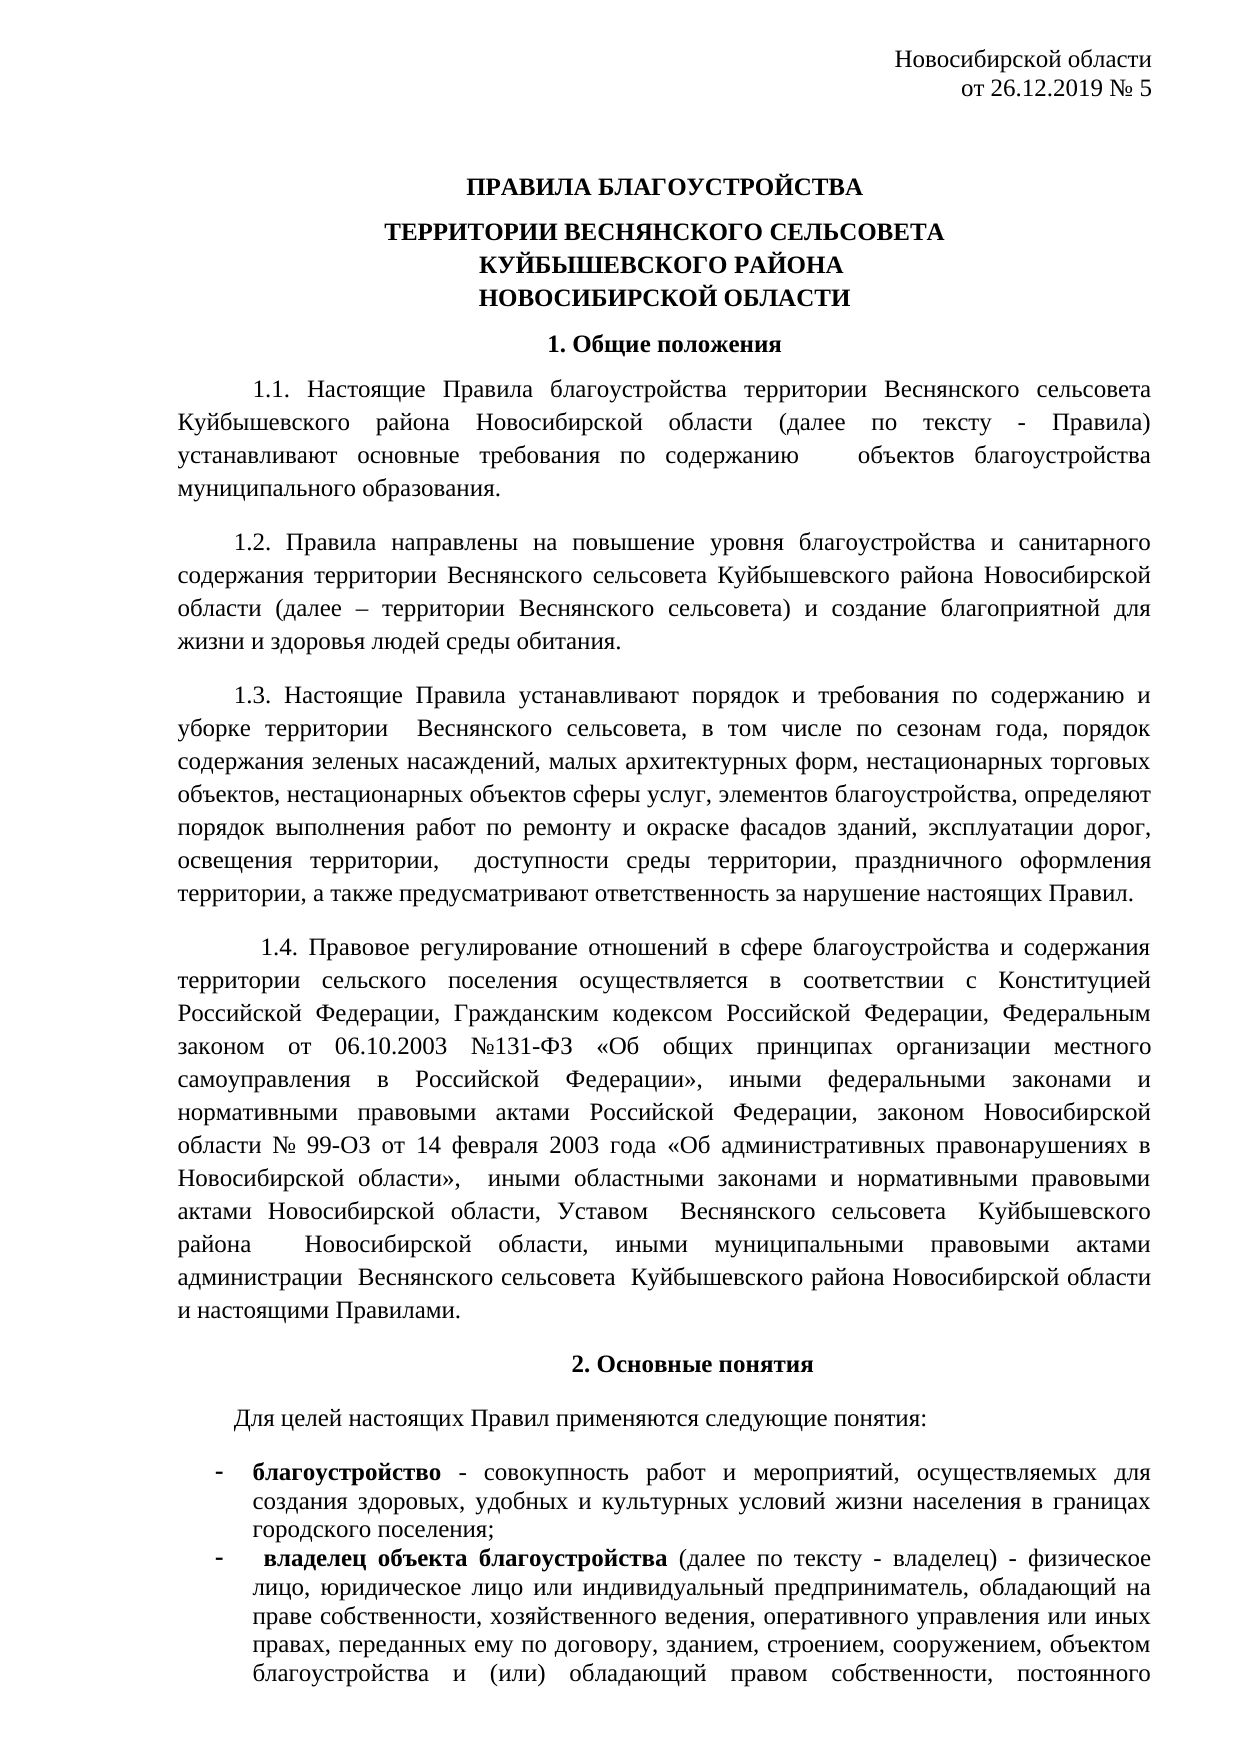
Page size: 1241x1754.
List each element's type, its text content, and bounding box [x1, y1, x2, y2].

text Новосибирской области [177, 44, 1152, 73]
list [215, 1543, 1152, 1687]
text 1. Общие положения [177, 329, 1152, 358]
text 1.3. Настоящие Правила устанавливают порядок и требования по содержанию и уборке территории Веснянского сельсовета, в том числе по сезонам года, порядок содержания зеленых насаждений, малых архитектурных форм, нестационарных торговых объектов, нестационарных объектов сферы услуг, элементов благоустройства, определяют порядок выполнения работ по ремонту и окраске фасадов зданий, эксплуатации дорог, освещения территории, доступности среды территории, праздничного оформления территории, а также предусматривают ответственность за нарушение настоящих Правил. [177, 680, 1152, 907]
text 1.2. Правила направлены на повышение уровня благоустройства и санитарного содержания территории Веснянского сельсовета Куйбышевского района Новосибирской области (далее – территории Веснянского сельсовета) и создание благоприятной для жизни и здоровья людей среды обитания. [177, 527, 1152, 655]
text от 26.12.2019 № 5 [177, 73, 1152, 102]
text 2. Основные понятия [177, 1349, 1152, 1378]
text 1.1. Настоящие Правила благоустройства территории Веснянского сельсовета Куйбышевского района Новосибирской области (далее по тексту - Правила) устанавливают основные требования по содержанию объектов благоустройства муниципального образования. [177, 374, 1152, 502]
text Для целей настоящих Правил применяются следующие понятия: [177, 1403, 1152, 1432]
list благоустройство - совокупность работ и мероприятий, осуществляемых для создания здоровых, удобных и культурных условий жизни населения в границах городского поселения; [215, 1457, 1152, 1543]
text ТЕРРИТОРИИ ВЕСНЯНСКОГО СЕЛЬСОВЕТА КУЙБЫШЕВСКОГО РАЙОНА НОВОСИБИРСКОЙ ОБЛАСТИ [177, 217, 1152, 312]
text 1.4. Правовое регулирование отношений в сфере благоустройства и содержания территории сельского поселения осуществляется в соответствии с Конституцией Российской Федерации, Гражданским кодексом Российской Федерации, Федеральным законом от 06.10.2003 №131-ФЗ «Об общих принципах организации местного самоуправления в Российской Федерации», иными федеральными законами и нормативными правовыми актами Российской Федерации, законом Новосибирской области № 99-ОЗ от 14 февраля 2003 года «Об административных правонарушениях в Новосибирской области», иными областными законами и нормативными правовыми актами Новосибирской области, Уставом Веснянского сельсовета Куйбышевского района Новосибирской области, иными муниципальными правовыми актами администрации Веснянского сельсовета Куйбышевского района Новосибирской области и настоящими Правилами. [177, 932, 1152, 1324]
text ПРАВИЛА БЛАГОУСТРОЙСТВА [177, 172, 1152, 201]
